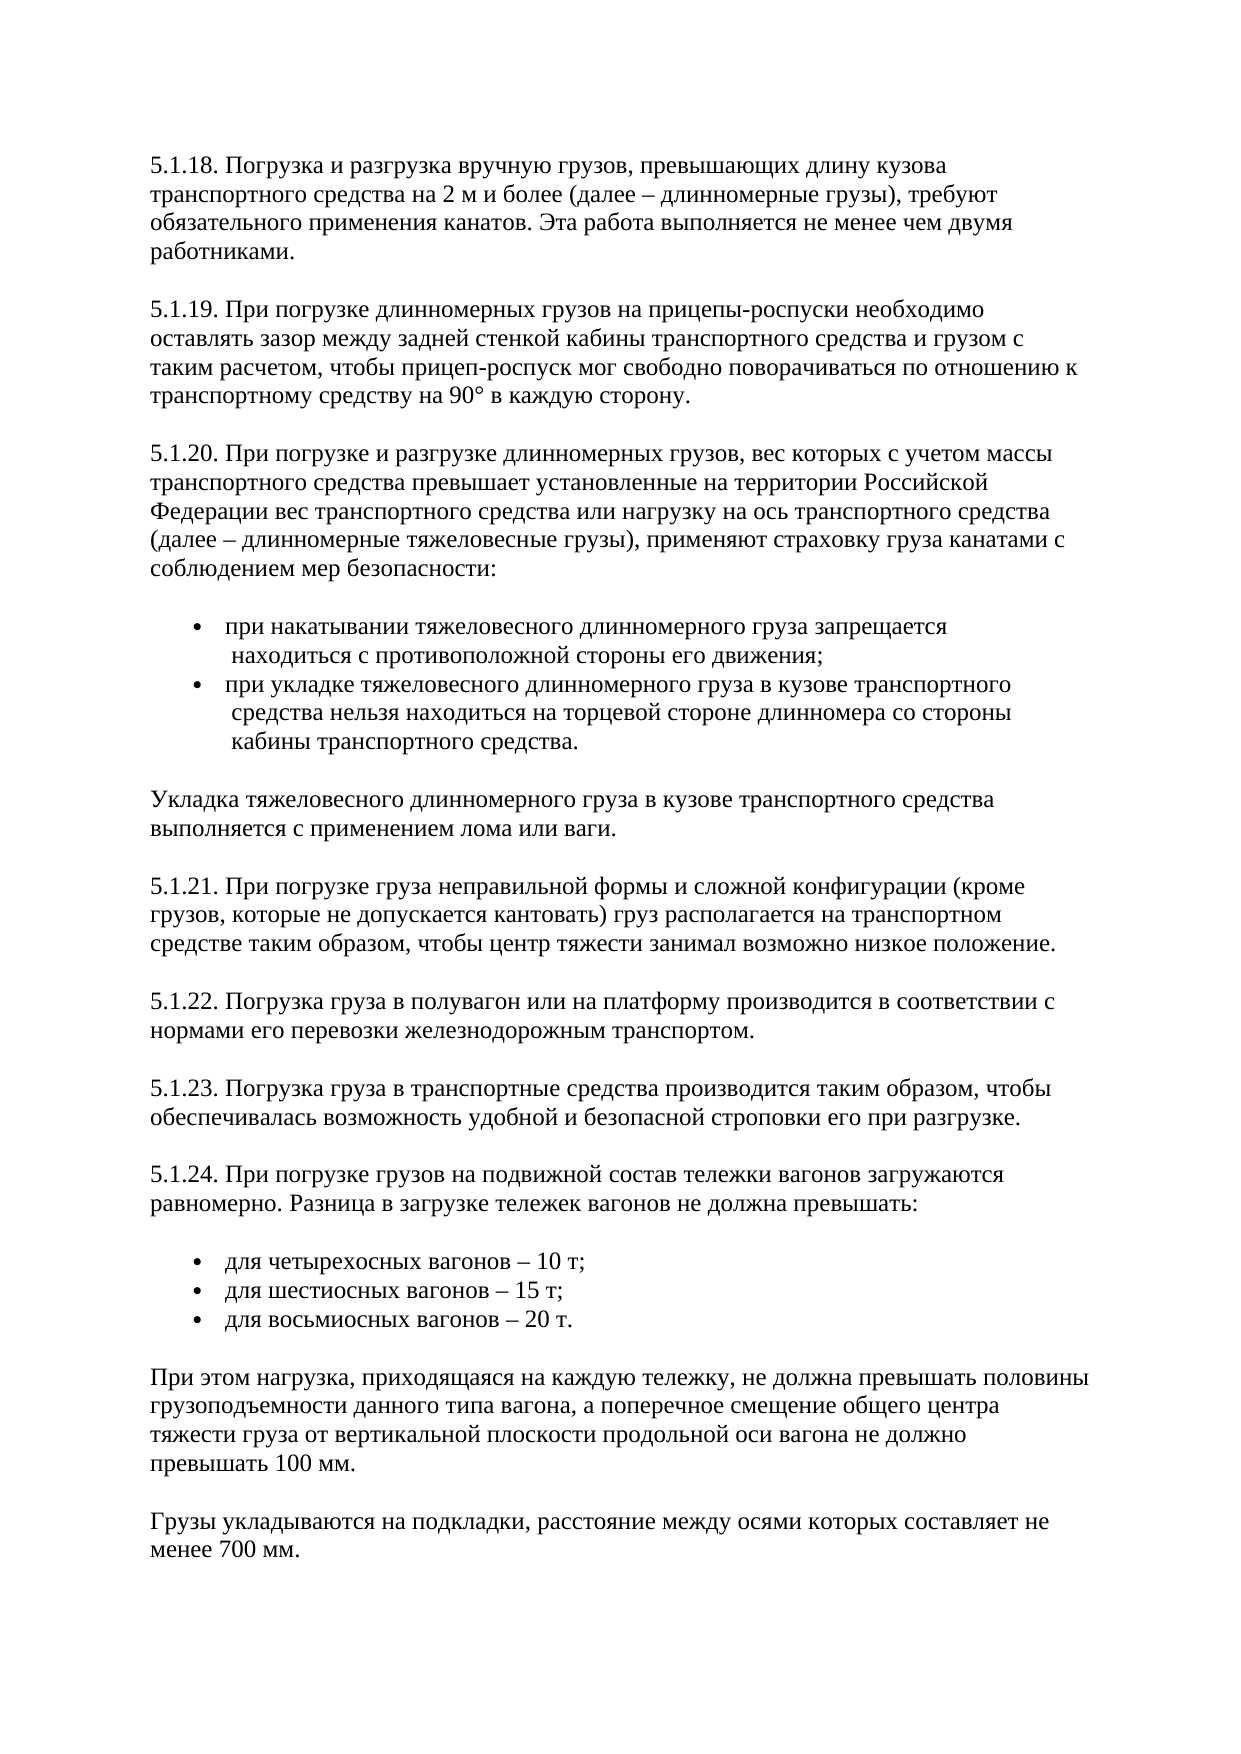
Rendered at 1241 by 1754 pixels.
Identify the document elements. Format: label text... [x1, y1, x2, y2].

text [150, 150, 1090, 207]
text 5.1.22. Погрузка груза в полувагон или на платформу производится в соответствии с нормами его перевозки железнодорожным транспортом. [150, 1362, 1090, 1419]
text 5.1.18. Погрузка и разгрузка вручную грузов, превышающих длину кузова транспортного средства на 2 м и более (далее – длинномерные грузы), требуют обязательного применения канатов. Эта работа выполняется не менее чем двумя работниками. [150, 496, 1090, 611]
text 5.1.24. При погрузке грузов на подвижной состав тележки вагонов загружаются равномерно. Разница в загрузке тележек вагонов не должна превышать: [150, 1535, 1090, 1592]
text 5.1.21. При погрузке груза неправильной формы и сложной конфигурации (кроме грузов, которые не допускается кантовать) груз располагается на транспортном средстве таким образом, чтобы центр тяжести занимал возможно низкое положение. [150, 1246, 1090, 1332]
text 5.1.23. Погрузка груза в транспортные средства производится таким образом, чтобы обеспечивалась возможность удобной и безопасной строповки его при разгрузке. [150, 1448, 1090, 1506]
list при накатывании тяжеловесного длинномерного груза запрещается находиться с противоположной стороны его движения; [194, 957, 1071, 1015]
text Укладка тяжеловесного длинномерного груза в кузове транспортного средства выполняется с применением лома или ваги. [150, 1159, 1090, 1217]
list при укладке тяжеловесного длинномерного груза в кузове транспортного средства нельзя находиться на торцевой стороне длинномера со стороны кабины транспортного средства. [194, 1044, 1071, 1130]
text 5.1.19. При погрузке длинномерных грузов на прицепы-роспуски необходимо оставлять зазор между задней стенкой кабины транспортного средства и грузом с таким расчетом, чтобы прицеп-роспуск мог свободно поворачиваться по отношению к транспортному средству на 90° в каждую сторону. [150, 640, 1090, 755]
text Запрещается находиться перед скатываемыми грузами или сзади накатываемых по слегам (покатам) катно-бочковых грузов. [150, 409, 1090, 467]
text Если пол складского помещения расположен ниже уровня пола вагона или кузова транспортного средства, погрузка и разгрузка катно-бочковых грузов вручную при кантовании допускаются по слегам или покатам двумя работниками при массе одной единицы груза не более 80 кг, а при массе более 80 кг необходимо применять канаты или погрузочные машины. [150, 237, 1090, 380]
text 5.1.20. При погрузке и разгрузке длинномерных грузов, вес которых с учетом массы транспортного средства превышает установленные на территории Российской Федерации вес транспортного средства или нагрузку на ось транспортного средства (далее – длинномерные тяжеловесные грузы), применяют страховку груза канатами с соблюдением мер безопасности: [150, 784, 1090, 928]
